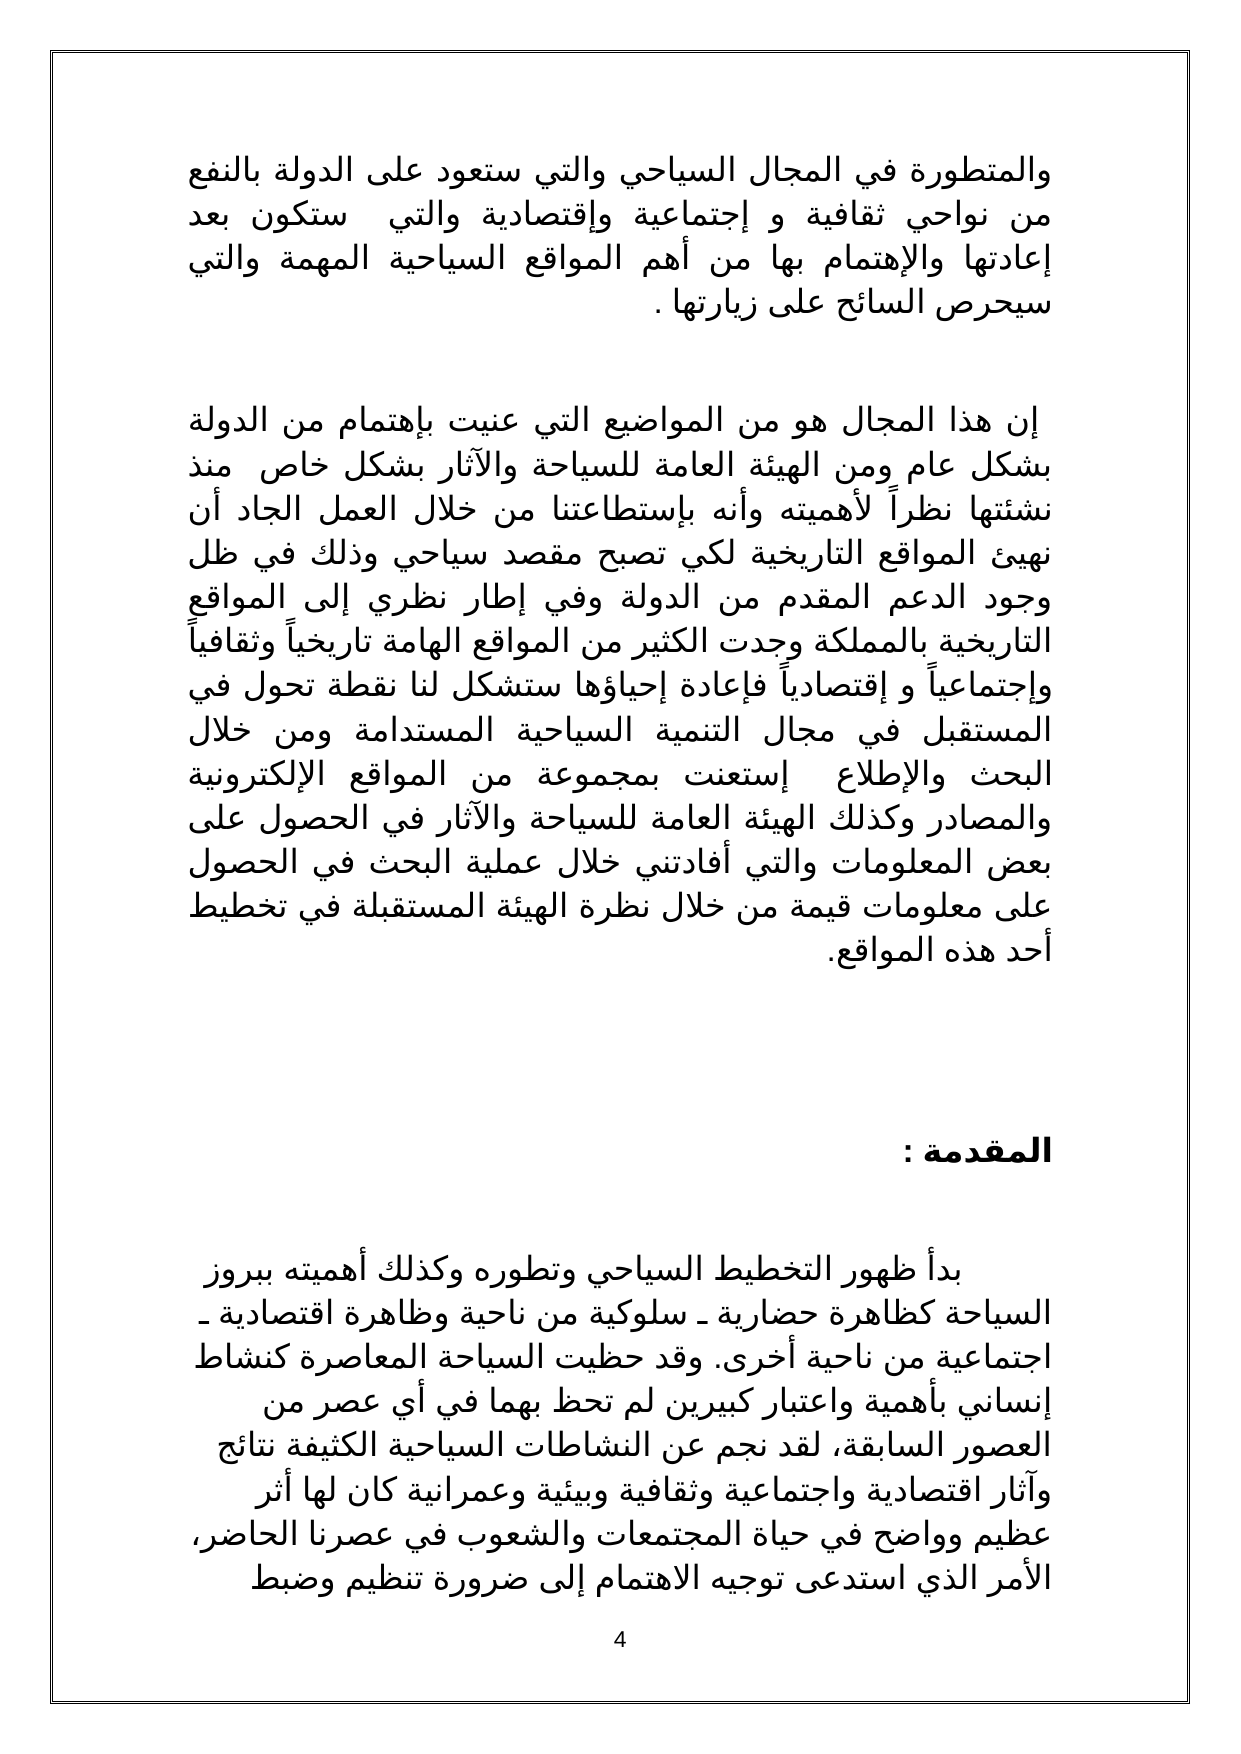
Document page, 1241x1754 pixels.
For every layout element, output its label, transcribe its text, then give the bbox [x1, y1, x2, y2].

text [187, 1249, 1053, 1596]
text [187, 150, 1053, 321]
text إن هذا المجال هو من المواضيع التي عنيت بإهتمام من الدولة بشكل عام ومن الهيئة العامة للسياحة والآثار بشكل خاص منذ نشئتها نظراً لأهميته وأنه بإستطاعتنا من خلال العمل الجاد أن نهيئ المواقع التاريخية لكي تصبح مقصد سياحي وذلك في ظل وجود الدعم المقدم من الدولة وفي إطار نظري إلى المواقع التاريخية بالمملكة وجدت الكثير من المواقع الهامة تاريخياً وثقافياً وإجتماعياً و إقتصادياً فإعادة إحياؤها ستشكل لنا نقطة تحول في المستقبل في مجال التنمية السياحية المستدامة ومن خلال البحث والإطلاع إستعنت بمجموعة من المواقع الإلكترونية والمصادر وكذلك الهيئة العامة للسياحة والآثار في الحصول على بعض المعلومات والتي أفادتني خلال عملية البحث في الحصول على معلومات قيمة من خلال نظرة الهيئة المستقبلة في تخطيط أحد هذه المواقع. [187, 401, 1053, 969]
text المقدمة : [187, 1131, 1053, 1169]
